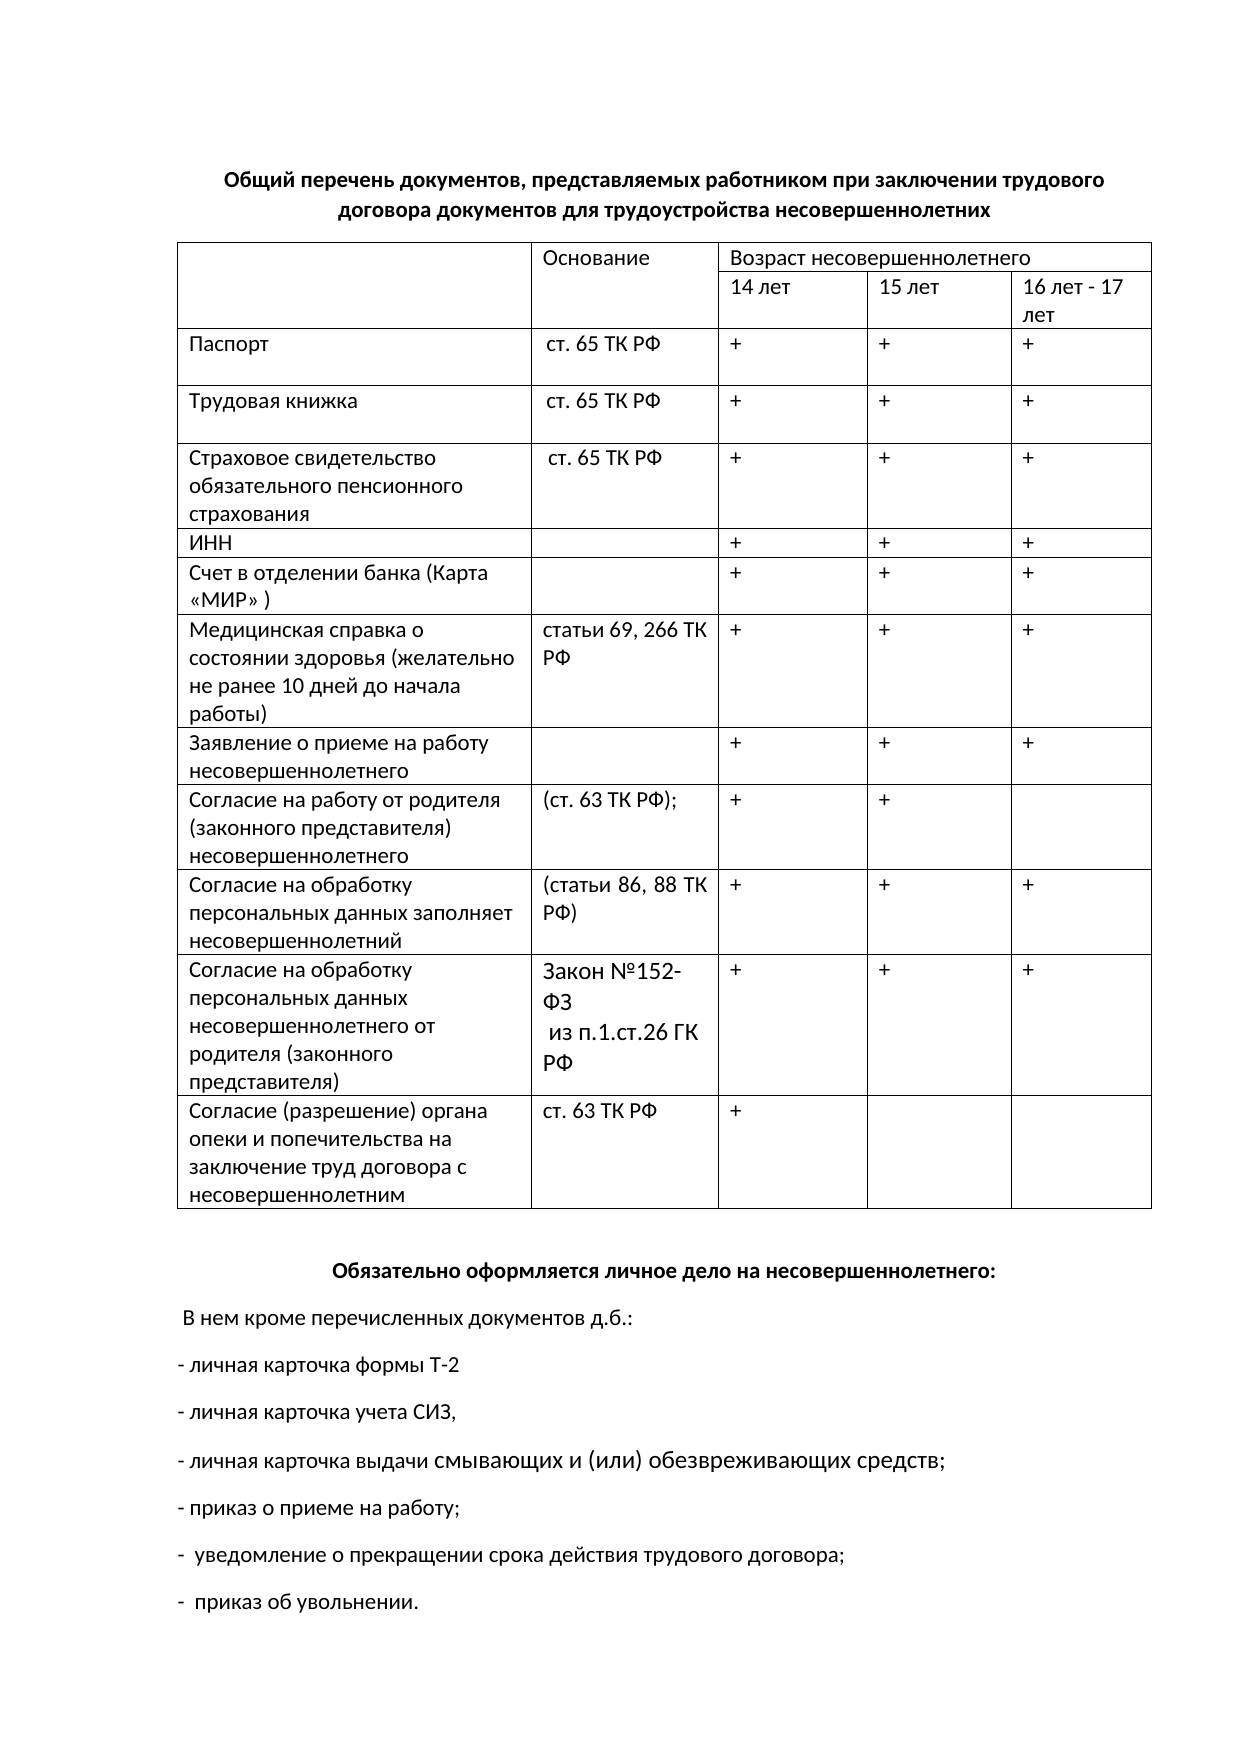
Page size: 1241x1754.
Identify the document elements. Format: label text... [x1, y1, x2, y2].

table_cell [532, 558, 718, 614]
table_cell [868, 1096, 1011, 1208]
table_cell [1012, 1096, 1151, 1208]
table_cell + [719, 444, 867, 527]
table_cell [1012, 785, 1151, 869]
table_cell Закон №152-ФЗ из п.1.ст.26 ГК РФ [532, 955, 718, 1095]
table_cell + [868, 329, 1011, 385]
table_cell Страховое свидетельство обязательного пенсионного страхования [178, 444, 531, 527]
table_cell + [719, 386, 867, 442]
text - личная карточка учета СИЗ, [177, 1397, 1152, 1425]
text - приказ об увольнении. [177, 1587, 1152, 1615]
table_cell Трудовая книжка [178, 386, 531, 442]
text Общий перечень документов, представляемых работником при заключении трудового договора документов для трудоустройства несовершеннолетних [177, 165, 1152, 223]
table_cell + [719, 1096, 867, 1208]
table_cell + [868, 785, 1011, 869]
table_cell Заявление о приеме на работу несовершеннолетнего [178, 728, 531, 784]
table_cell + [868, 386, 1011, 442]
table_cell + [719, 785, 867, 869]
table_cell Паспорт [178, 329, 531, 385]
table_cell + [719, 529, 867, 557]
table_cell + [1012, 444, 1151, 527]
table_cell Счет в отделении банка (Карта «МИР» ) [178, 558, 531, 614]
table_cell Согласие (разрешение) органа опеки и попечительства на заключение труд договора с несовершеннолетним [178, 1096, 531, 1208]
table_cell + [719, 329, 867, 385]
table_cell + [868, 529, 1011, 557]
text Обязательно оформляется личное дело на несовершеннолетнего: [177, 1256, 1152, 1284]
table_cell + [868, 558, 1011, 614]
table_cell + [868, 955, 1011, 1095]
table_cell [532, 728, 718, 784]
table_cell + [1012, 615, 1151, 727]
text - уведомление о прекращении срока действия трудового договора; [177, 1540, 1152, 1568]
table_cell Согласие на работу от родителя (законного представителя) несовершеннолетнего [178, 785, 531, 869]
table_cell [532, 529, 718, 557]
table_cell ИНН [178, 529, 531, 557]
table_cell + [1012, 870, 1151, 954]
table_cell 15 лет [868, 272, 1011, 328]
table_cell статьи 69, 266 ТК РФ [532, 615, 718, 727]
table_cell (ст. 63 ТК РФ); [532, 785, 718, 869]
table_cell 16 лет - 17 лет [1012, 272, 1151, 328]
table_cell + [1012, 386, 1151, 442]
table_cell + [1012, 329, 1151, 385]
table_cell + [719, 728, 867, 784]
text - приказ о приеме на работу; [177, 1493, 1152, 1521]
table_cell ст. 65 ТК РФ [532, 444, 718, 527]
table_cell + [868, 870, 1011, 954]
table_cell + [719, 615, 867, 727]
table_header [178, 243, 531, 328]
table_cell 14 лет [719, 272, 867, 328]
table_cell Согласие на обработку персональных данных заполняет несовершеннолетний [178, 870, 531, 954]
table_cell + [1012, 529, 1151, 557]
table_cell + [868, 444, 1011, 527]
table_cell Медицинская справка о состоянии здоровья (желательно не ранее 10 дней до начала работы) [178, 615, 531, 727]
table_cell ст. 65 ТК РФ [532, 386, 718, 442]
table_cell ст. 63 ТК РФ [532, 1096, 718, 1208]
table_cell + [1012, 955, 1151, 1095]
table_cell + [868, 728, 1011, 784]
table_cell + [719, 558, 867, 614]
table_cell + [1012, 558, 1151, 614]
table_cell ст. 65 ТК РФ [532, 329, 718, 385]
table_cell (статьи 86, 88 ТК РФ) [532, 870, 718, 954]
table_header Возраст несовершеннолетнего [719, 243, 1151, 271]
table_cell + [868, 615, 1011, 727]
table_cell + [719, 955, 867, 1095]
text - личная карточка выдачи смывающих и (или) обезвреживающих средств; [177, 1444, 1152, 1474]
table_cell + [1012, 728, 1151, 784]
text В нем кроме перечисленных документов д.б.: [177, 1303, 1152, 1331]
table_header Основание [532, 243, 718, 328]
table_cell Согласие на обработку персональных данных несовершеннолетнего от родителя (законного представителя) [178, 955, 531, 1095]
table_cell + [719, 870, 867, 954]
text - личная карточка формы Т-2 [177, 1350, 1152, 1378]
